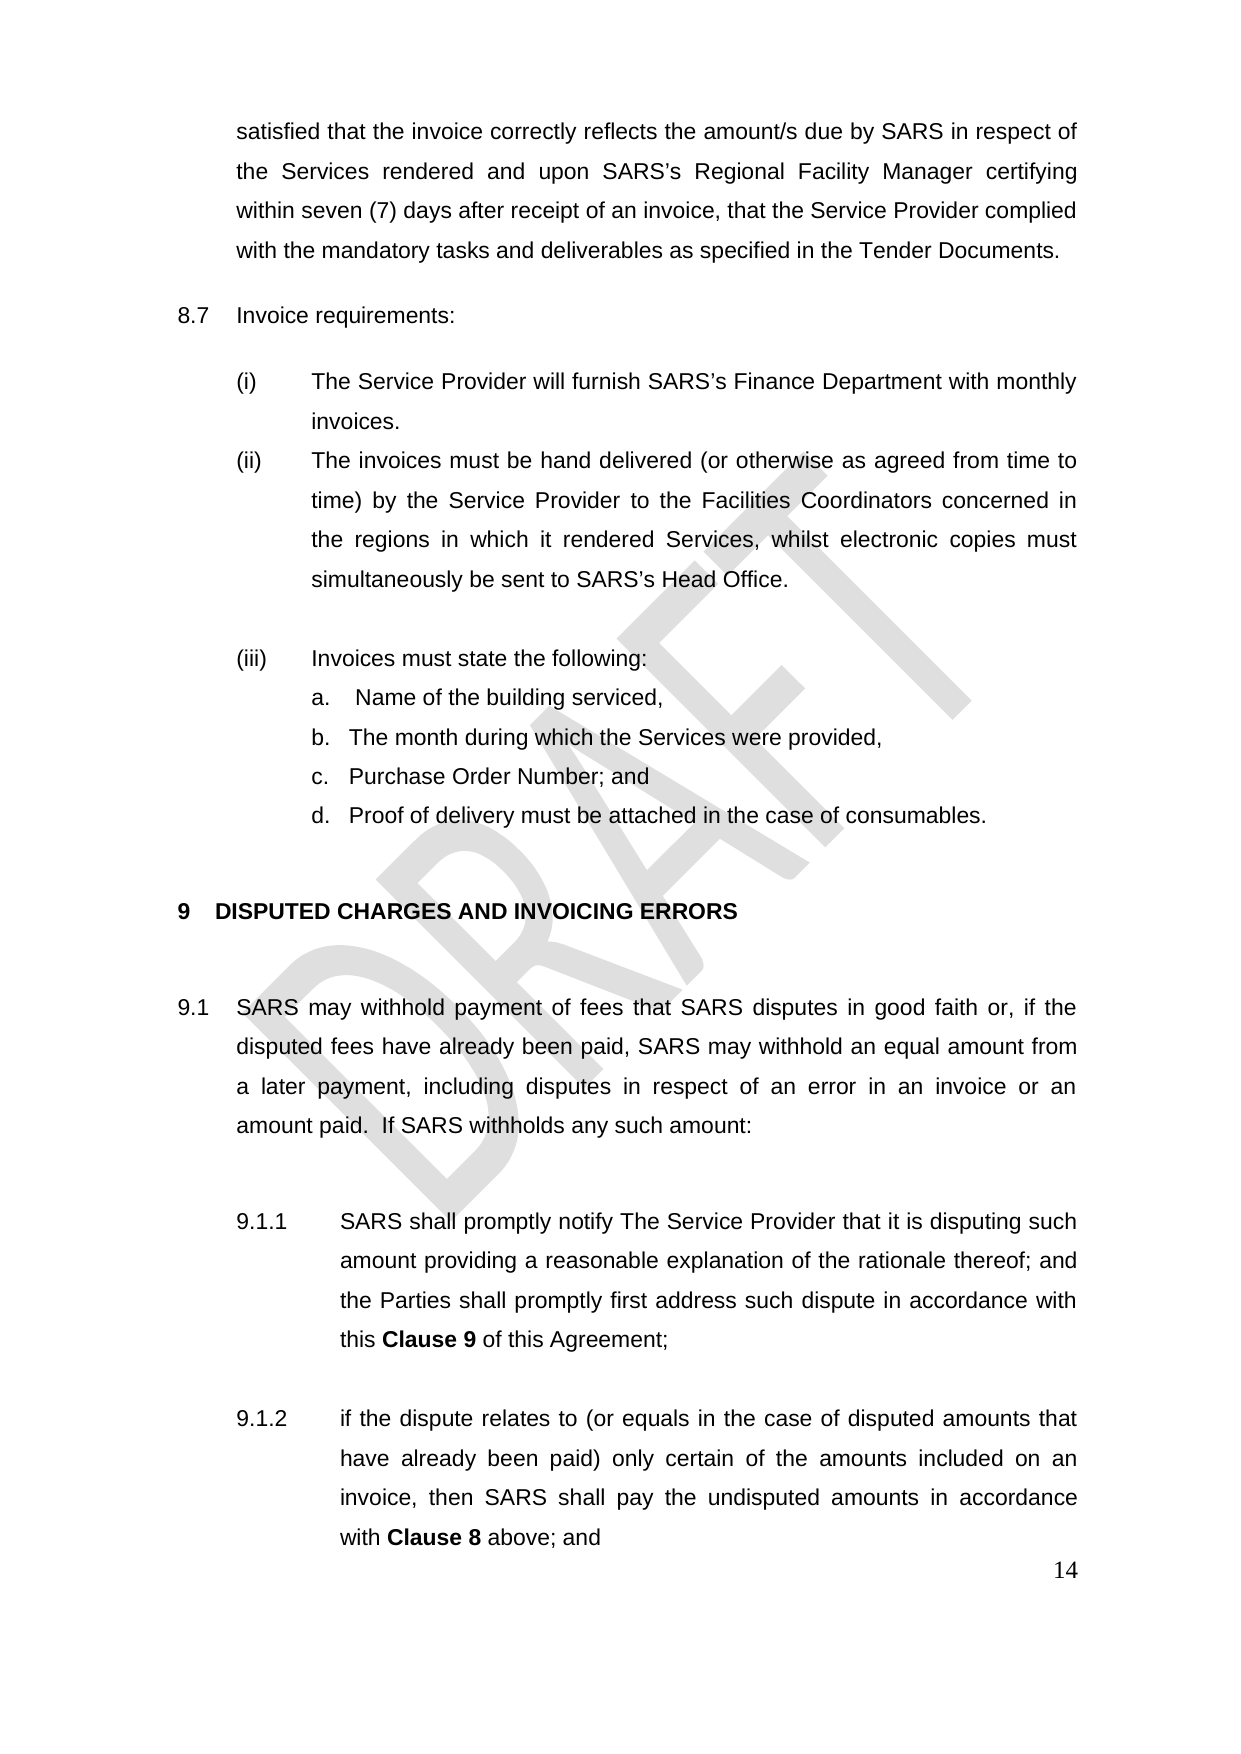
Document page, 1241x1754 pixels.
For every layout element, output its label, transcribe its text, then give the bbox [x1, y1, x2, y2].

list Proof of delivery must be attached in the case of consumables. [311, 802, 1078, 829]
list The Service Provider will furnish SARS’s Finance Department with monthly invoices. [236, 368, 1078, 434]
list if the dispute relates to (or equals in the case of disputed amounts that have already been paid) only certain of the amounts included on an invoice, then SARS shall pay the undisputed amounts in accordance with Clause 8 above; and [236, 1405, 1078, 1550]
list SARS may withhold payment of fees that SARS disputes in good faith or, if the disputed fees have already been paid, SARS may withhold an equal amount from a later payment, including disputes in respect of an error in an invoice or an amount paid. If SARS withholds any such amount: [177, 994, 1078, 1138]
list The month during which the Services were provided, [311, 723, 1078, 750]
list SARS shall promptly notify The Service Provider that it is disputing such amount providing a reasonable explanation of the rationale thereof; and the Parties shall promptly first address such dispute in accordance with this Clause 9 of this Agreement; [236, 1208, 1078, 1353]
list Invoice requirements: [177, 302, 1078, 329]
list Name of the building serviced, [311, 684, 1078, 710]
list DISPUTED CHARGES AND INVOICING ERRORS [177, 898, 1078, 924]
list The invoices must be hand delivered (or otherwise as agreed from time to time) by the Service Provider to the Facilities Coordinators concerned in the regions in which it rendered Services, whilst electronic copies must simultaneously be sent to SARS’s Head Office. [236, 447, 1078, 592]
list Purchase Order Number; and [311, 763, 1078, 789]
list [177, 118, 1078, 263]
list Invoices must state the following: [236, 644, 1078, 671]
